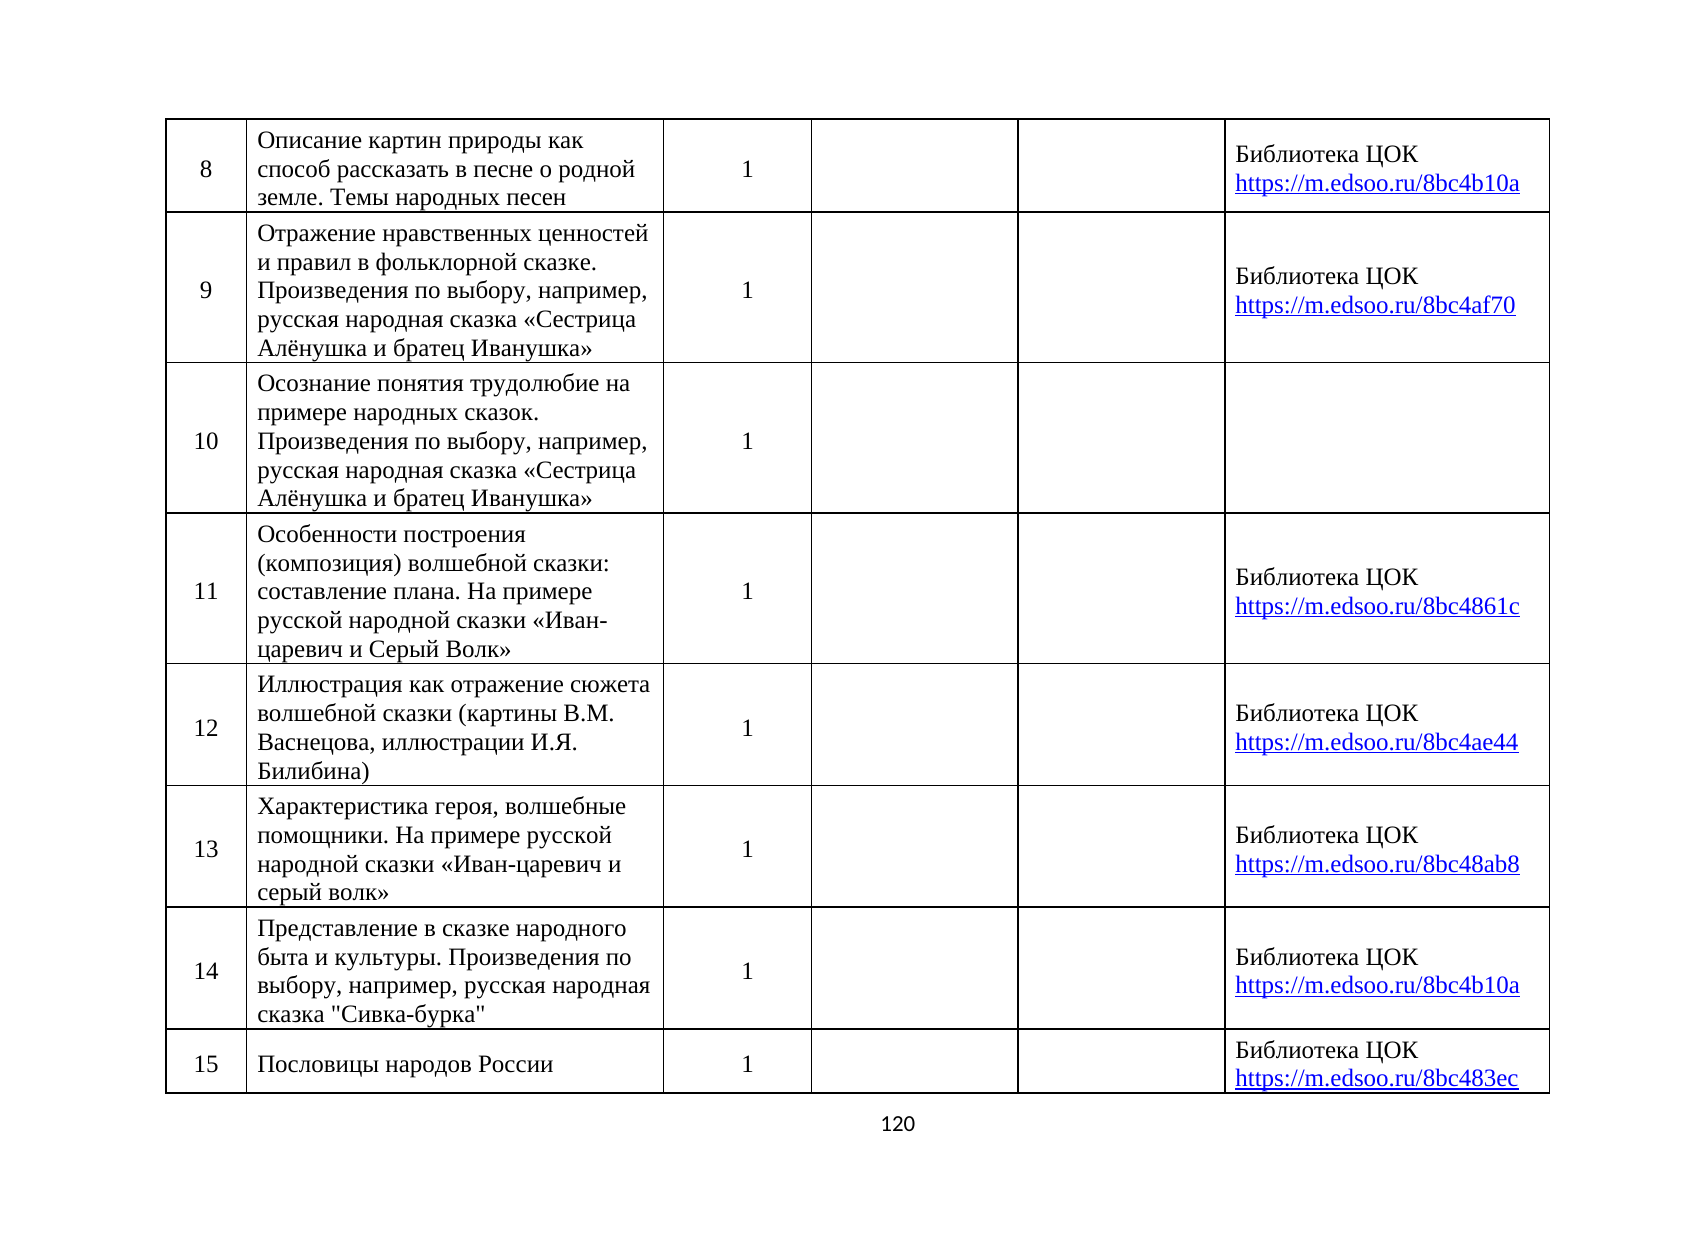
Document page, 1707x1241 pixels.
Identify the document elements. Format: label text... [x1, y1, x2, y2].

table_cell Иллюстрация как отражение сюжета волшебной сказки (картины В.М. Васнецова, иллюстрации И.Я. Билибина) [247, 664, 663, 784]
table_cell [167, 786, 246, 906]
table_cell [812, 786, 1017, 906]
table_cell 1 [664, 363, 811, 512]
table_cell 8 [167, 120, 246, 211]
table_cell Библиотека ЦОК https://m.edsoo.ru/8bc4861c [1226, 514, 1549, 663]
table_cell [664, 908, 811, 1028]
table_cell 1 [664, 120, 811, 211]
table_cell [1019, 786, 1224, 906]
table_cell Библиотека ЦОК https://m.edsoo.ru/8bc4ae44 [1226, 664, 1549, 784]
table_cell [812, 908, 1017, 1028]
table_cell 11 [167, 514, 246, 663]
table_cell [1019, 363, 1224, 512]
table_cell Осознание понятия трудолюбие на примере народных сказок. Произведения по выбору, например, русская народная сказка «Сестрица Алёнушка и братец Иванушка» [247, 363, 663, 512]
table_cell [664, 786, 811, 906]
table_cell [1019, 120, 1224, 211]
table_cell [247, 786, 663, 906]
table_cell [1019, 213, 1224, 362]
table_cell [1019, 664, 1224, 784]
table_cell 1 [664, 213, 811, 362]
table_cell Библиотека ЦОК https://m.edsoo.ru/8bc4af70 [1226, 213, 1549, 362]
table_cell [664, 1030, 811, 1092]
table_cell Библиотека ЦОК https://m.edsoo.ru/8bc4b10a [1226, 120, 1549, 211]
table_cell [812, 664, 1017, 784]
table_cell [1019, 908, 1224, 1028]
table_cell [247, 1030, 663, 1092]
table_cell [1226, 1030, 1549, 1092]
table_cell [1226, 363, 1549, 512]
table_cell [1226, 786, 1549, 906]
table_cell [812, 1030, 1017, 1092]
table_cell [1019, 514, 1224, 663]
table_cell Особенности построения (композиция) волшебной сказки: составление плана. На примере русской народной сказки «Иван-царевич и Серый Волк» [247, 514, 663, 663]
table_cell 10 [167, 363, 246, 512]
table_cell Отражение нравственных ценностей и правил в фольклорной сказке. Произведения по выбору, например, русская народная сказка «Сестрица Алёнушка и братец Иванушка» [247, 213, 663, 362]
table_cell 9 [167, 213, 246, 362]
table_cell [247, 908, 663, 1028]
table_cell [812, 213, 1017, 362]
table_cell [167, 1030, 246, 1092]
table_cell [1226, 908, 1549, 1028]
table_cell 12 [167, 664, 246, 784]
table_cell [812, 120, 1017, 211]
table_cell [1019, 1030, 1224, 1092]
table_cell 1 [664, 514, 811, 663]
table_cell 1 [664, 664, 811, 784]
table_cell Описание картин природы как способ рассказать в песне о родной земле. Темы народных песен [247, 120, 663, 211]
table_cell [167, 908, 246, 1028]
table_cell [812, 363, 1017, 512]
table_cell [812, 514, 1017, 663]
